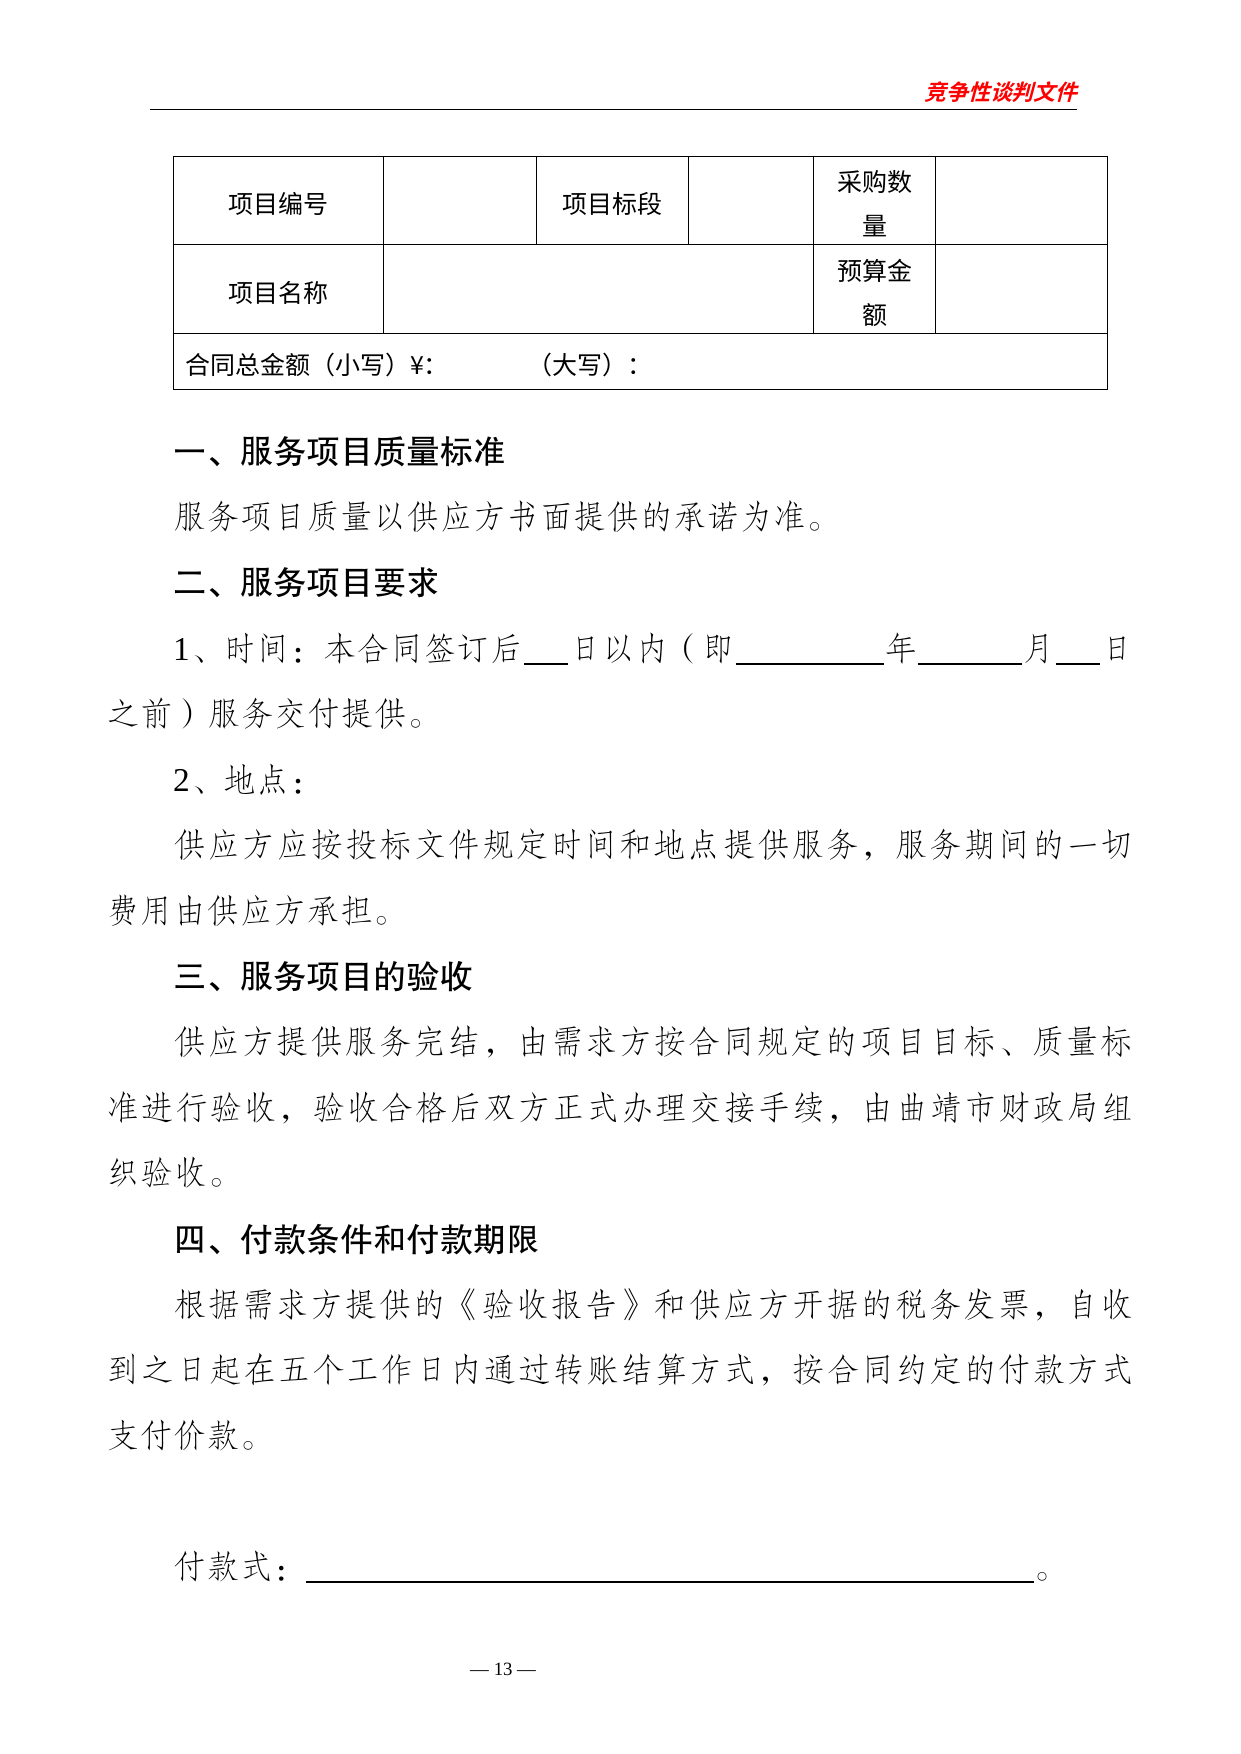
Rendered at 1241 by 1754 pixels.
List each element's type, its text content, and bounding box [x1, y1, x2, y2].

table_header [384, 157, 536, 244]
table_cell [936, 245, 1107, 333]
table_cell 项目名称 [174, 245, 383, 333]
table_cell 合同总金额（小写）¥： （大写）： [174, 334, 1107, 389]
table_header 采购数量 [814, 157, 935, 244]
table_header 项目标段 [537, 157, 688, 244]
table_header 项目编号 [174, 157, 383, 244]
list 三、服务项目的验收 [106, 944, 1134, 1010]
text 服务项目质量以供应方书面提供的承诺为准。 [106, 485, 1134, 551]
list 一、服务项目质量标准 [106, 387, 1134, 485]
list 四、付款条件和付款期限 [106, 1207, 1134, 1272]
text 2、地点： [106, 747, 1134, 813]
list 二、服务项目要求 [106, 551, 1134, 616]
text 1、时间：本合同签订后 日以内（即 年 月 日之前）服务交付提供。 [106, 616, 1134, 747]
table_cell 预算金额 [814, 245, 935, 333]
table_header [936, 157, 1107, 244]
list 根据需求方提供的《验收报告》和供应方开据的税务发票，自收到之日起在五个工作日内通过转账结算方式，按合同约定的付款方式支付价款。 [106, 1272, 1134, 1469]
text 供应方应按投标文件规定时间和地点提供服务，服务期间的一切费用由供应方承担。 [106, 813, 1134, 944]
text 付款式： 。 [106, 1535, 1134, 1601]
table_cell [384, 245, 813, 333]
text 供应方提供服务完结，由需求方按合同规定的项目目标、质量标准进行验收，验收合格后双方正式办理交接手续，由曲靖市财政局组织验收。 [106, 1010, 1134, 1207]
table_header [689, 157, 813, 244]
